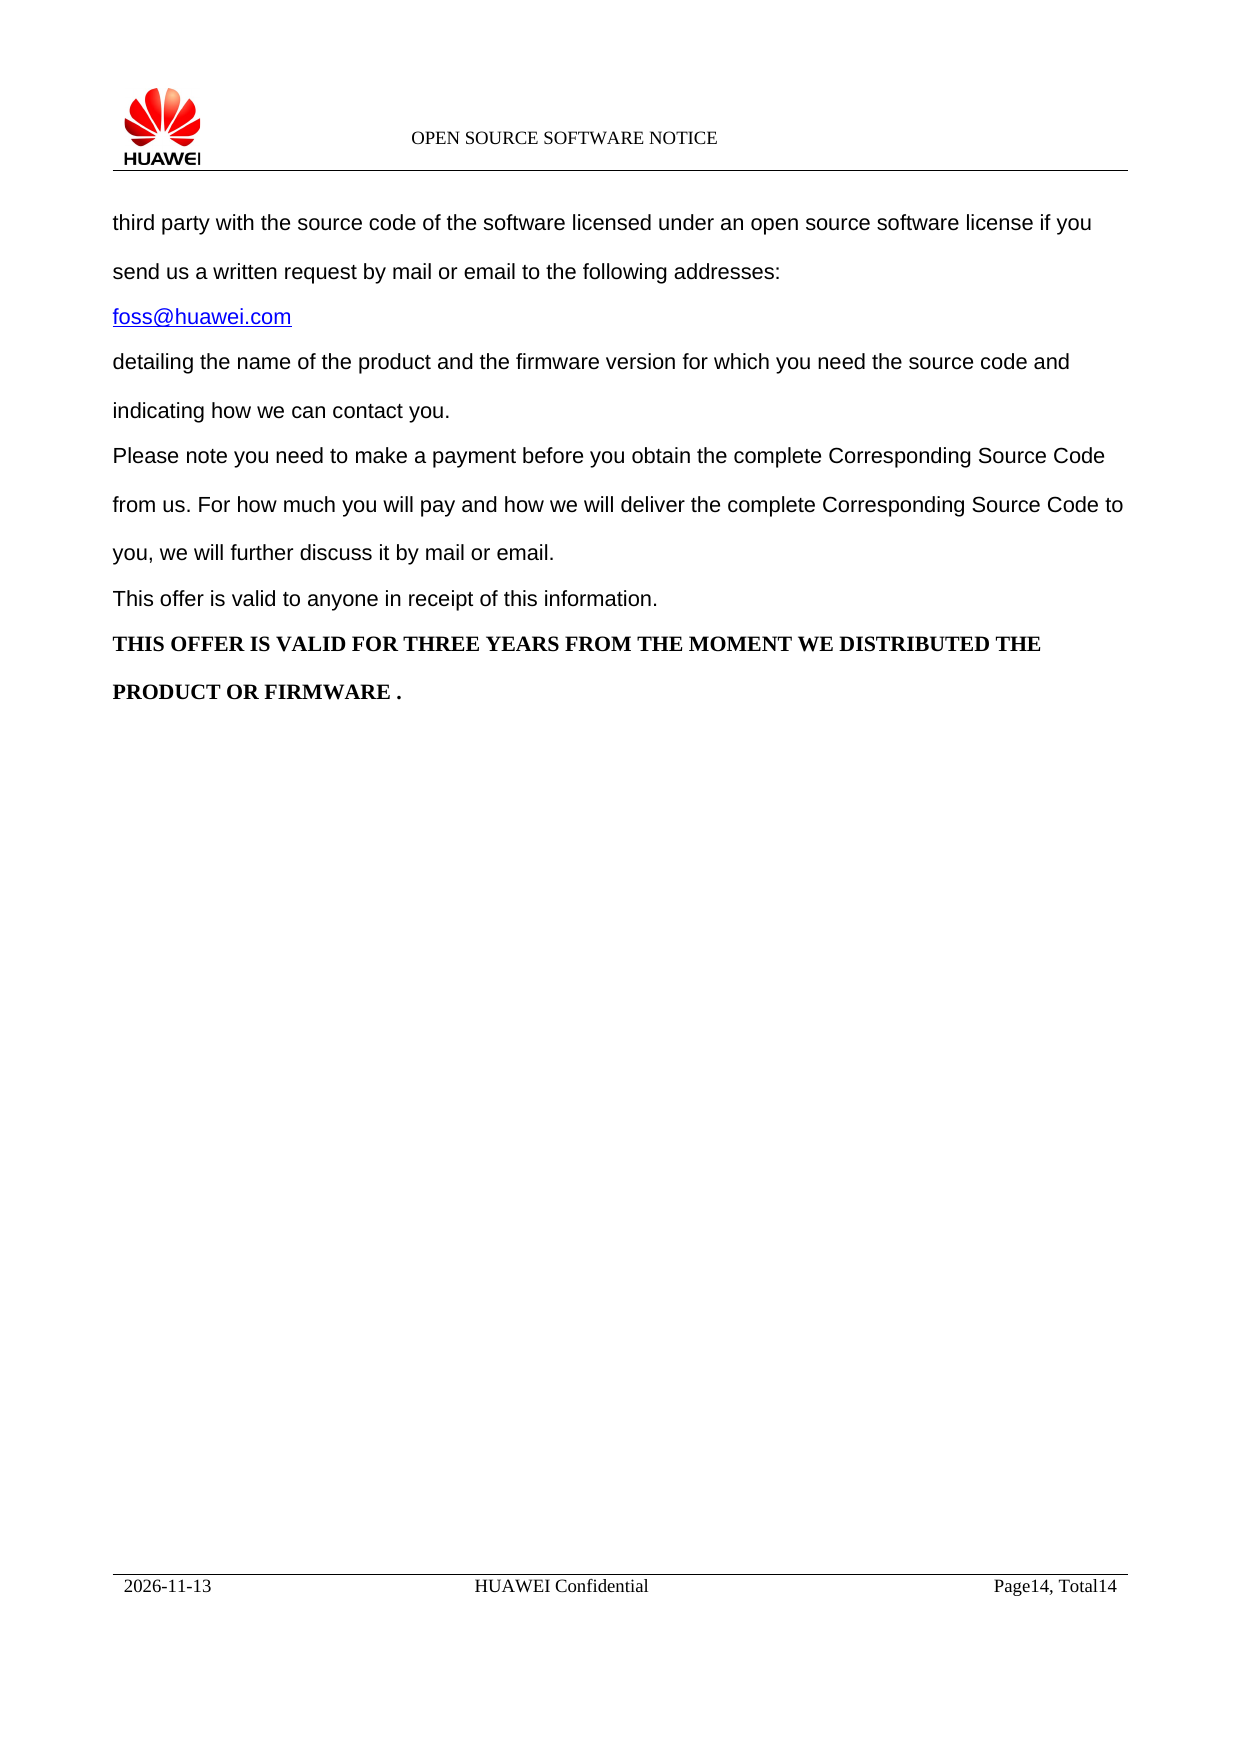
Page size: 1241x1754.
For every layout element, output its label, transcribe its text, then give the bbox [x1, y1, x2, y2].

text This offer is valid for three years from the moment we distributed the product or firmware . [112, 627, 1128, 708]
text foss@huawei.com [112, 300, 1128, 333]
picture [124, 88, 201, 165]
text detailing the name of the product and the firmware version for which you need the source code and indicating how we can contact you. [112, 345, 1128, 427]
text Please note you need to make a payment before you obtain the complete Corresponding Source Code from us. For how much you will pay and how we will deliver the complete Corresponding Source Code to you, we will further discuss it by mail or email. [112, 439, 1128, 569]
text This offer is valid to anyone in receipt of this information. [112, 582, 1128, 614]
